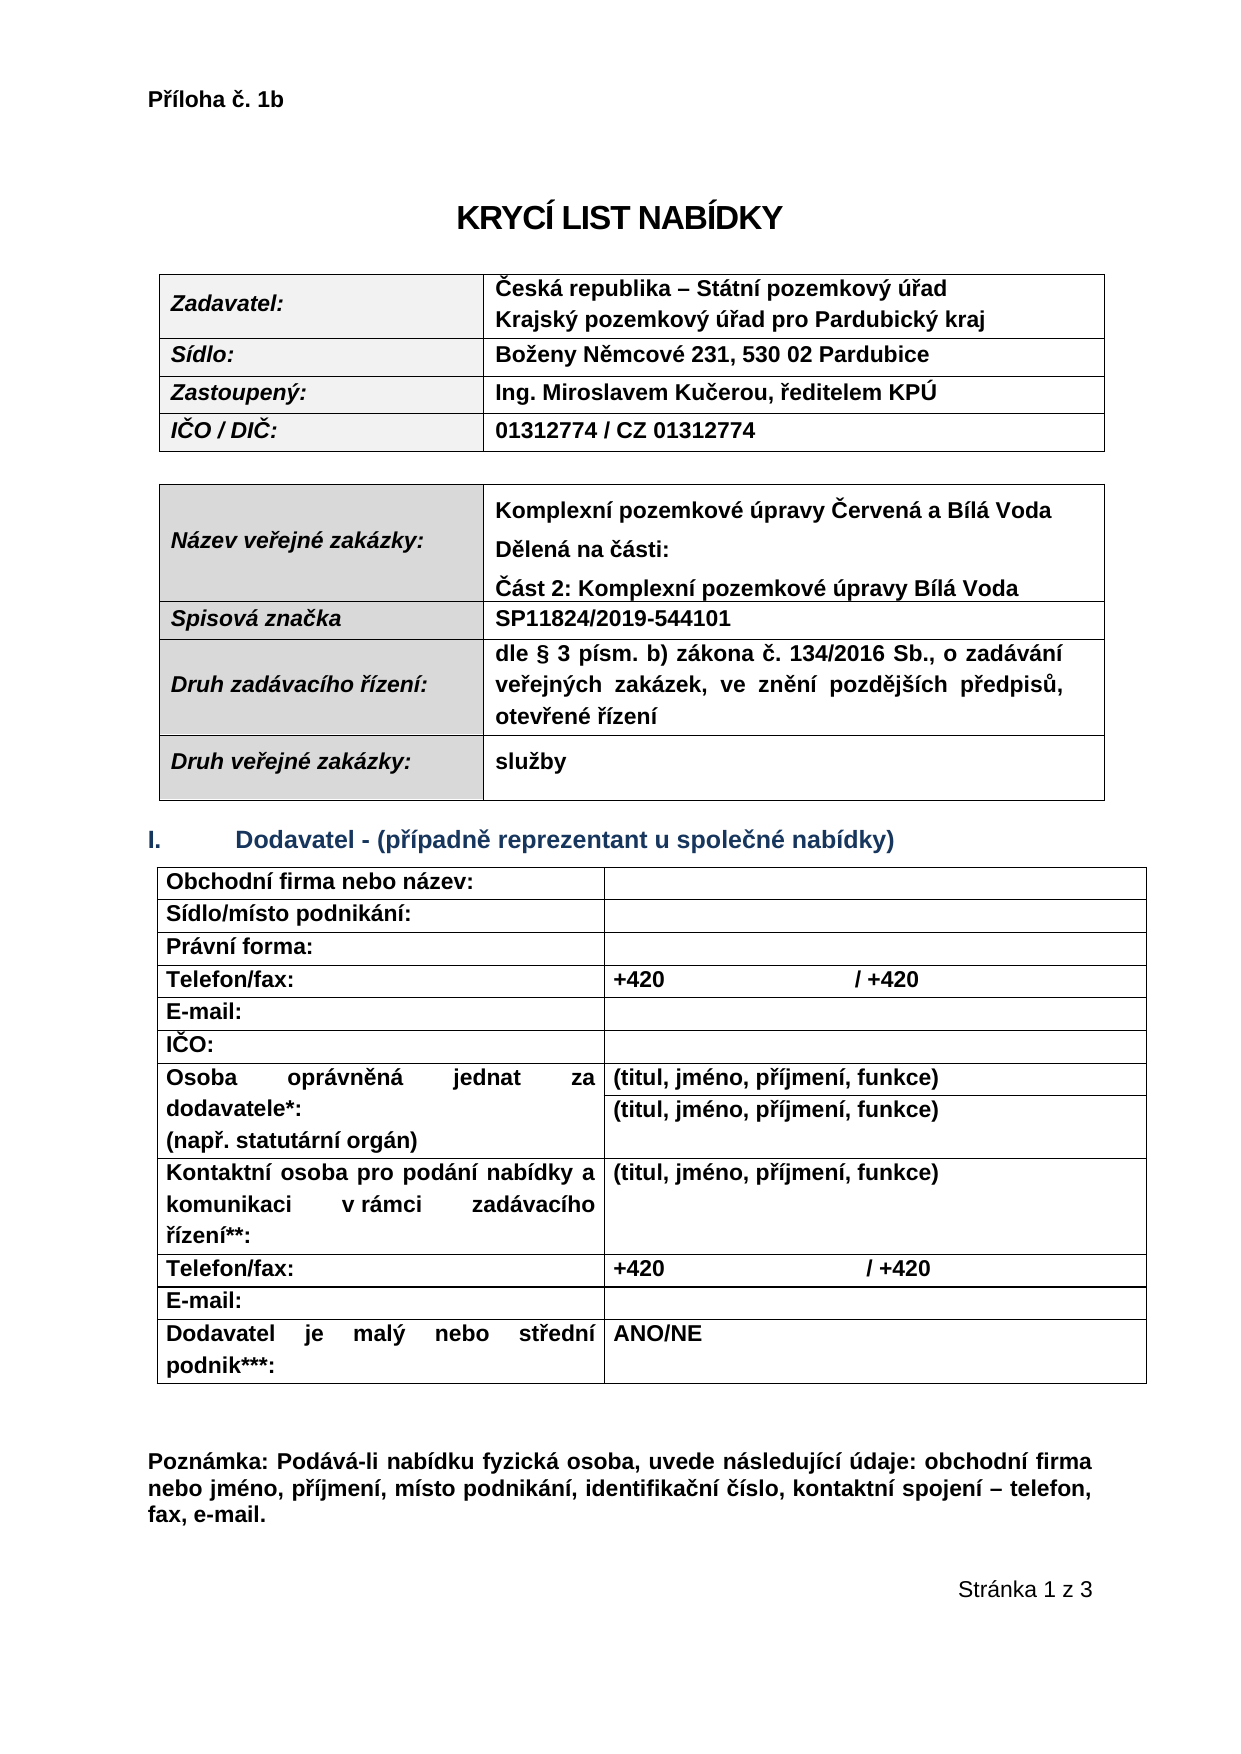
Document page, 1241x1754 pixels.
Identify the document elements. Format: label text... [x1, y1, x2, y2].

table_header Česká republika – Státní pozemkový úřad Krajský pozemkový úřad pro Pardubický kraj [484, 275, 1104, 338]
table_cell (titul, jméno, příjmení, funkce) [605, 1064, 1146, 1095]
table_cell Osoba oprávněná jednat za dodavatele*: (např. statutární orgán) [158, 1064, 604, 1158]
table_cell dle § 3 písm. b) zákona č. 134/2016 Sb., o zadávání veřejných zakázek, ve znění pozdějších předpisů, otevřené řízení [484, 640, 1104, 734]
table_cell (titul, jméno, příjmení, funkce) [605, 1159, 1146, 1254]
table_cell Právní forma: [158, 933, 604, 964]
table_cell IČO / DIČ: [160, 414, 483, 451]
table_cell 01312774 / CZ 01312774 [484, 414, 1104, 451]
table_cell Sídlo/místo podnikání: [158, 900, 604, 932]
table_cell [605, 1288, 1146, 1319]
table_cell SP11824/2019-544101 [484, 602, 1104, 639]
table_cell E-mail: [158, 1288, 604, 1319]
table_cell +420 / +420 [605, 966, 1146, 997]
table_cell [605, 900, 1146, 932]
text Poznámka: Podává-li nabídku fyzická osoba, uvede následující údaje: obchodní firma nebo jméno, příjmení, místo podnikání, identifikační číslo, kontaktní spojení – telefon, fax, e-mail. [148, 1448, 1093, 1527]
table_cell (titul, jméno, příjmení, funkce) [605, 1096, 1146, 1158]
table_cell Dodavatel je malý nebo střední podnik***: [158, 1320, 604, 1383]
table_cell E-mail: [158, 998, 604, 1030]
table_cell Ing. Miroslavem Kučerou, ředitelem KPÚ [484, 377, 1104, 413]
table_header Komplexní pozemkové úpravy Červená a Bílá Voda Dělená na části: Část 2: Komplexní pozemkové úpravy Bílá Voda [484, 485, 1104, 601]
table_cell Druh zadávacího řízení: [160, 640, 483, 734]
table_cell Sídlo: [160, 339, 483, 376]
table_cell IČO: [158, 1031, 604, 1062]
table_cell Kontaktní osoba pro podání nabídky a komunikaci v rámci zadávacího řízení**: [158, 1159, 604, 1254]
table_cell ANO/NE [605, 1320, 1146, 1383]
table_cell Druh veřejné zakázky: [160, 736, 483, 799]
table_cell Zastoupený: [160, 377, 483, 413]
table_cell [605, 998, 1146, 1030]
table_cell Boženy Němcové 231, 530 02 Pardubice [484, 339, 1104, 376]
table_cell Telefon/fax: [158, 1255, 604, 1286]
table_header [605, 868, 1146, 899]
table_cell [605, 933, 1146, 964]
table_cell Telefon/fax: [158, 966, 604, 997]
table_cell služby [484, 736, 1104, 799]
subtitle Dodavatel - (případně reprezentant u společné nabídky) [148, 826, 1093, 854]
table_header Obchodní firma nebo název: [158, 868, 604, 899]
table_cell +420 / +420 [605, 1255, 1146, 1286]
title Krycí list nabídky [148, 198, 1093, 236]
table_cell Spisová značka [160, 602, 483, 639]
table_header Název veřejné zakázky: [160, 485, 483, 601]
table_cell [605, 1031, 1146, 1062]
table_header Zadavatel: [160, 275, 483, 338]
